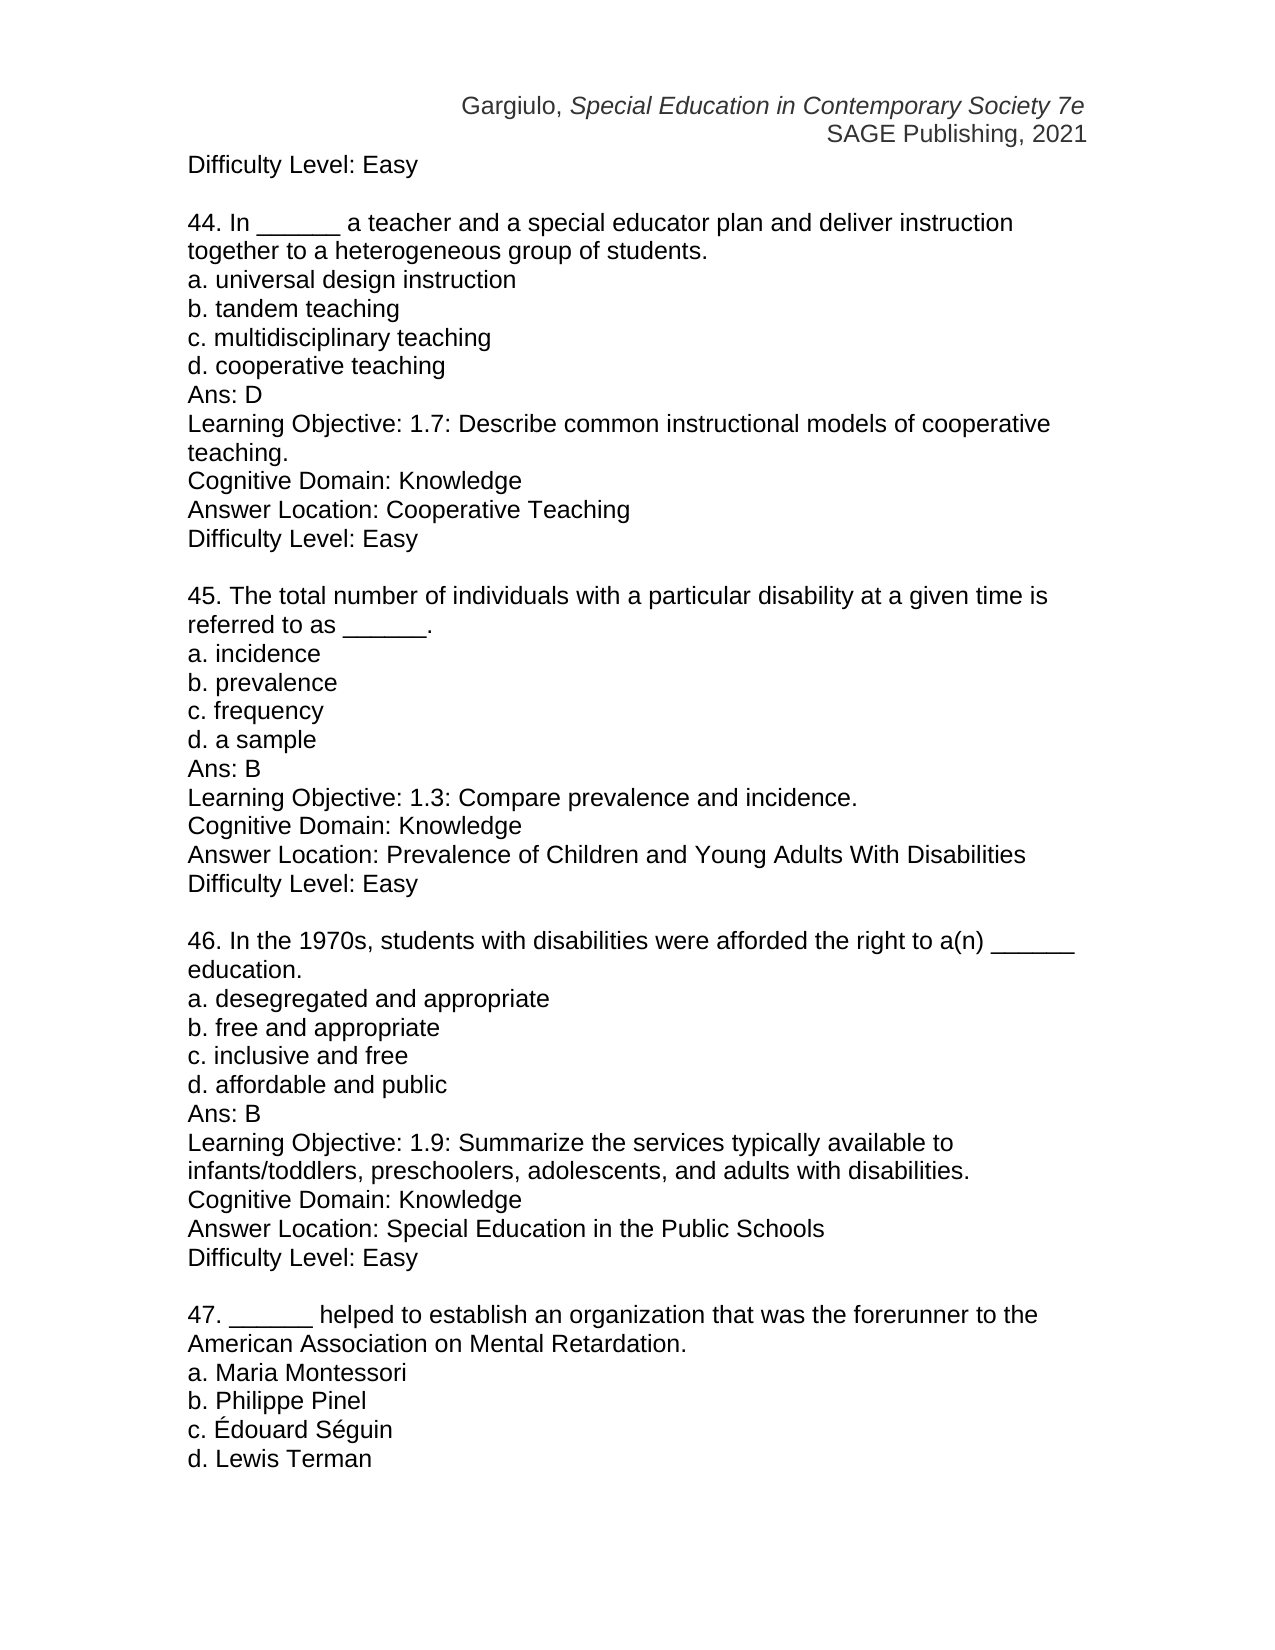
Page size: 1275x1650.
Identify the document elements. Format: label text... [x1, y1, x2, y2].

text Cognitive Domain: Knowledge [187, 466, 1087, 495]
text Learning Objective: 1.3: Compare prevalence and incidence. [187, 782, 1087, 811]
text c. frequency [187, 696, 1087, 725]
text Ans: B [187, 1099, 1087, 1127]
text b. Philippe Pinel [187, 1386, 1087, 1415]
text Difficulty Level: Easy [187, 524, 1087, 552]
text b. free and appropriate [187, 1012, 1087, 1041]
text a. universal design instruction [187, 265, 1087, 294]
text Cognitive Domain: Knowledge [187, 1185, 1087, 1214]
text Ans: B [187, 754, 1087, 782]
text 46. In the 1970s, students with disabilities were afforded the right to a(n) ______ education. [187, 926, 1087, 984]
text a. incidence [187, 639, 1087, 667]
text d. a sample [187, 725, 1087, 754]
text Difficulty Level: Easy [187, 869, 1087, 897]
text d. Lewis Terman [187, 1444, 1087, 1472]
text Difficulty Level: Easy [187, 1242, 1087, 1271]
text Cognitive Domain: Knowledge [187, 811, 1087, 840]
text Answer Location: Special Education in the Public Schools [187, 1214, 1087, 1242]
text c. multidisciplinary teaching [187, 322, 1087, 351]
text b. prevalence [187, 667, 1087, 696]
text 45. The total number of individuals with a particular disability at a given time is referred to as ______. [187, 581, 1087, 639]
text Ans: D [187, 380, 1087, 409]
text a. desegregated and appropriate [187, 984, 1087, 1012]
text c. inclusive and free [187, 1041, 1087, 1070]
text a. Maria Montessori [187, 1357, 1087, 1386]
text b. tandem teaching [187, 294, 1087, 322]
text d. affordable and public [187, 1070, 1087, 1099]
text 44. In ______ a teacher and a special educator plan and deliver instruction together to a heterogeneous group of students. [187, 207, 1087, 265]
text c. Édouard Séguin [187, 1415, 1087, 1444]
text 47. ______ helped to establish an organization that was the forerunner to the American Association on Mental Retardation. [187, 1300, 1087, 1357]
text Learning Objective: 1.7: Describe common instructional models of cooperative teaching. [187, 409, 1087, 466]
text Learning Objective: 1.9: Summarize the services typically available to infants/toddlers, preschoolers, adolescents, and adults with disabilities. [187, 1127, 1087, 1185]
text Difficulty Level: Easy [187, 150, 1087, 179]
text Answer Location: Prevalence of Children and Young Adults With Disabilities [187, 840, 1087, 869]
text d. cooperative teaching [187, 351, 1087, 380]
text Answer Location: Cooperative Teaching [187, 495, 1087, 524]
